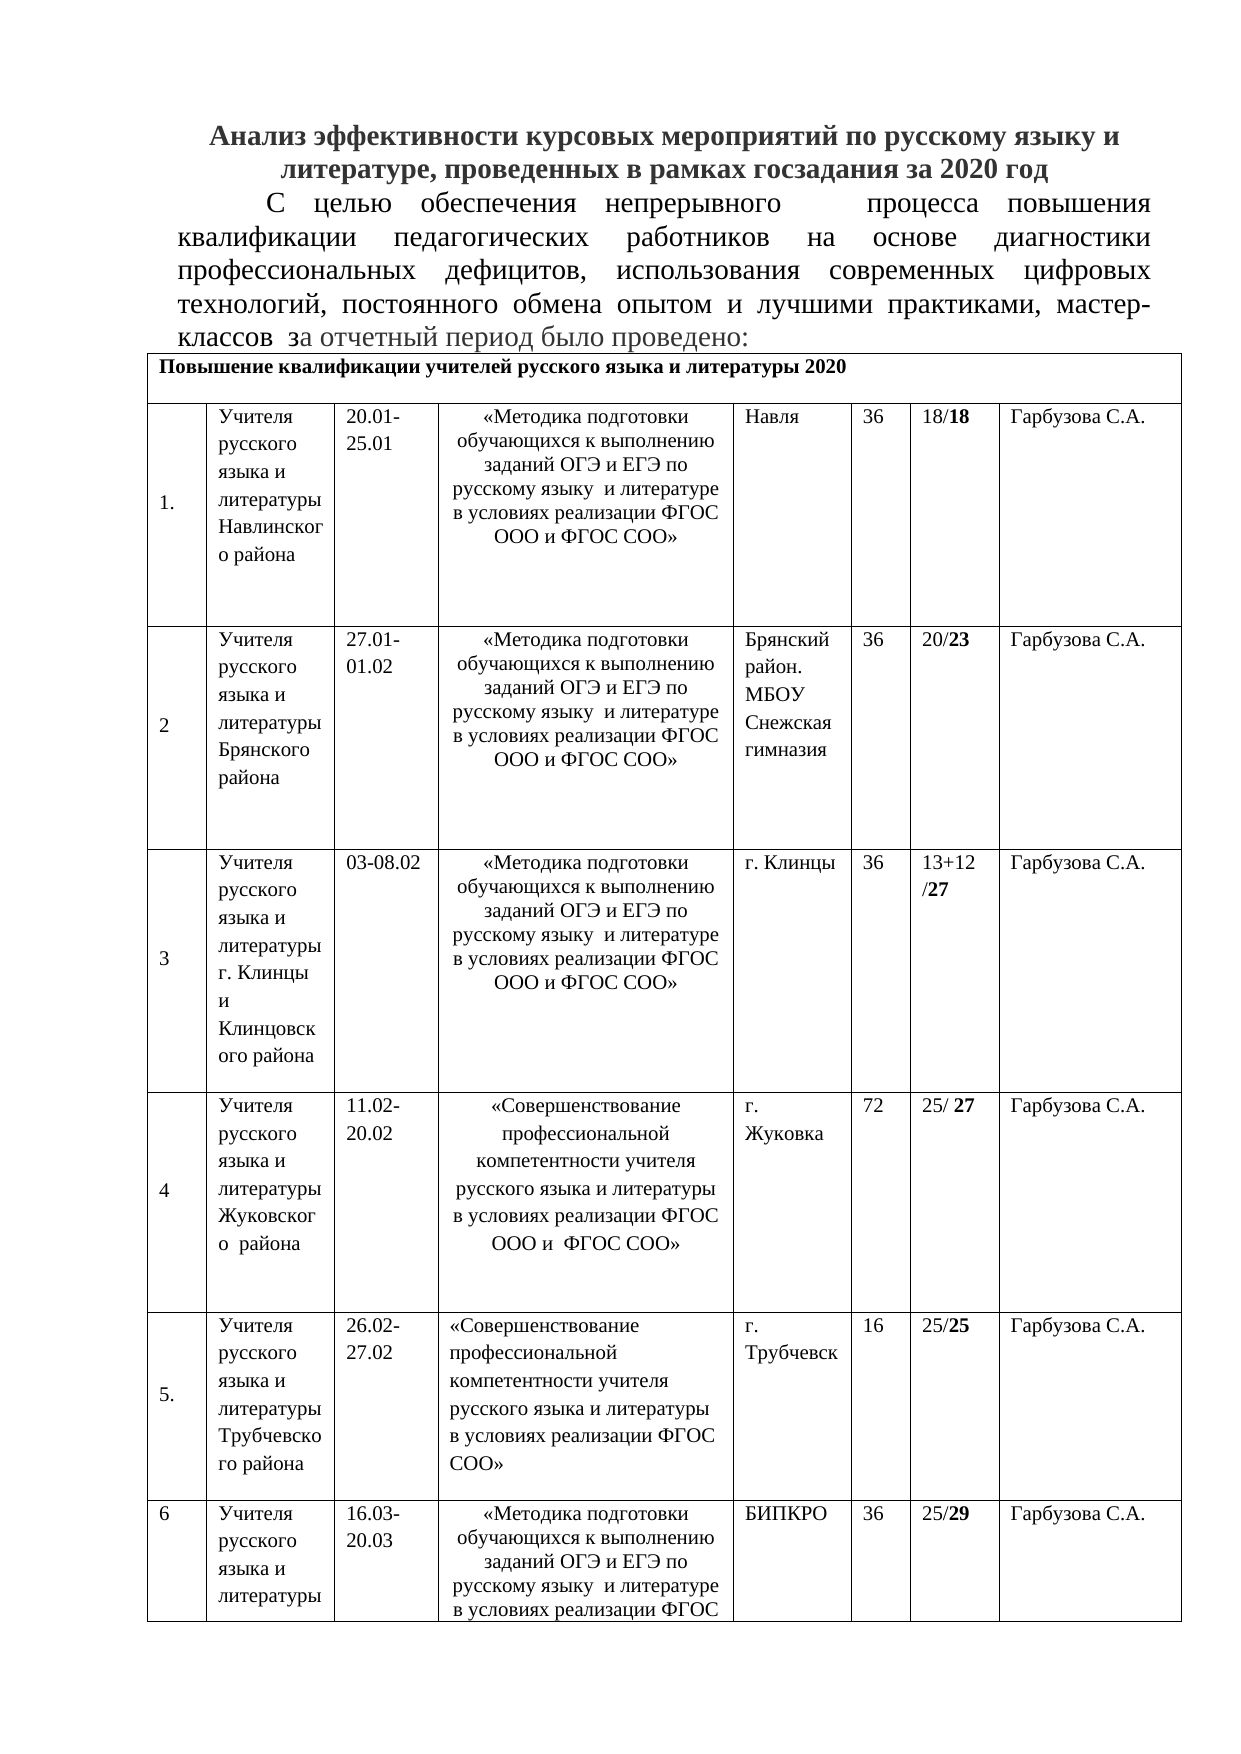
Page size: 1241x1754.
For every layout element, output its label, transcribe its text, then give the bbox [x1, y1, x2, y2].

table_cell «Совершенствование профессиональной компетентности учителя русского языка и литературы в условиях реализации ФГОС СОО» [439, 1313, 733, 1499]
table_cell 36 [852, 404, 910, 626]
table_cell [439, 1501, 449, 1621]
table_cell Гарбузова С.А. [1000, 627, 1181, 849]
table_cell 16.03-20.03 [335, 1501, 438, 1621]
table_cell «Совершенствование профессиональной компетентности учителя русского языка и литературы в условиях реализации ФГОС ООО и ФГОС СОО» [439, 1093, 733, 1312]
table_cell 25/25 [911, 1313, 999, 1499]
table_cell Учителя русского языка и литературы Брянского района [207, 627, 334, 849]
table_cell БИПКРО [734, 1501, 851, 1621]
table_cell Навля [734, 404, 851, 626]
table_cell 20.01-25.01 [335, 404, 438, 626]
table_cell 25/ 27 [911, 1093, 999, 1312]
table_cell 18/18 [911, 404, 999, 626]
table_header Повышение квалификации учителей русского языка и литературы 2020 [148, 354, 1181, 403]
table_cell Учителя русского языка и литературы Жуковского района [207, 1093, 334, 1312]
table_cell г. Трубчевск [734, 1313, 851, 1499]
table_cell 25/29 [911, 1501, 999, 1621]
table_cell 36 [852, 850, 910, 1092]
table_cell 3 [148, 850, 206, 1092]
table_cell «Методика подготовки обучающихся к выполнению заданий ОГЭ и ЕГЭ по русскому языку и литературе в условиях реализации ФГОС ООО и ФГОС СОО» [439, 627, 733, 849]
text С целью обеспечения непрерывного процесса повышения квалификации педагогических работников на основе диагностики профессиональных дефицитов, использования современных цифровых технологий, постоянного обмена опытом и лучшими практиками, мастер-классов за отчетный период было проведено: [177, 185, 1152, 353]
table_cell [207, 1501, 334, 1621]
table_cell «Методика подготовки обучающихся к выполнению заданий ОГЭ и ЕГЭ по русскому языку и литературе в условиях реализации ФГОС ООО и ФГОС СОО» [439, 404, 733, 626]
table_cell Гарбузова С.А. [1000, 1501, 1181, 1621]
table_cell 6 [148, 1501, 206, 1621]
table_cell Учителя русского языка и литературы Трубчевского района [207, 1313, 334, 1499]
table_cell 72 [852, 1093, 910, 1312]
table_cell 26.02-27.02 [335, 1313, 438, 1499]
table_cell Учителя русского языка и литературы г. Клинцы и Клинцовского района [207, 850, 334, 1092]
table_cell 2 [148, 627, 206, 849]
table_cell Гарбузова С.А. [1000, 404, 1181, 626]
table_cell Гарбузова С.А. [1000, 1093, 1181, 1312]
table_cell 4 [148, 1093, 206, 1312]
table_cell 27.01-01.02 [335, 627, 438, 849]
table_cell «Методика подготовки обучающихся к выполнению заданий ОГЭ и ЕГЭ по русскому языку и литературе в условиях реализации ФГОС ООО и ФГОС СОО» [439, 850, 733, 1092]
table_cell 11.02-20.02 [335, 1093, 438, 1312]
table_cell 5. [148, 1313, 206, 1499]
table_cell Гарбузова С.А. [1000, 1313, 1181, 1499]
table_cell 16 [852, 1313, 910, 1499]
table_cell Брянский район. МБОУ Снежская гимназия [734, 627, 851, 849]
text Анализ эффективности курсовых мероприятий по русскому языку и литературе, проведенных в рамках госзадания за 2020 год [177, 118, 1152, 185]
table_cell Учителя русского языка и литературы Навлинского района [207, 404, 334, 626]
table_cell 20/23 [911, 627, 999, 849]
table_cell Гарбузова С.А. [1000, 850, 1181, 1092]
table_cell 03-08.02 [335, 850, 438, 1092]
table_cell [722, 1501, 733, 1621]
table_cell г. Жуковка [734, 1093, 851, 1312]
table_cell 1. [148, 404, 206, 626]
table_cell 13+12/27 [911, 850, 999, 1092]
table_cell 36 [852, 627, 910, 849]
table_cell 36 [852, 1501, 910, 1621]
table_cell г. Клинцы [734, 850, 851, 1092]
